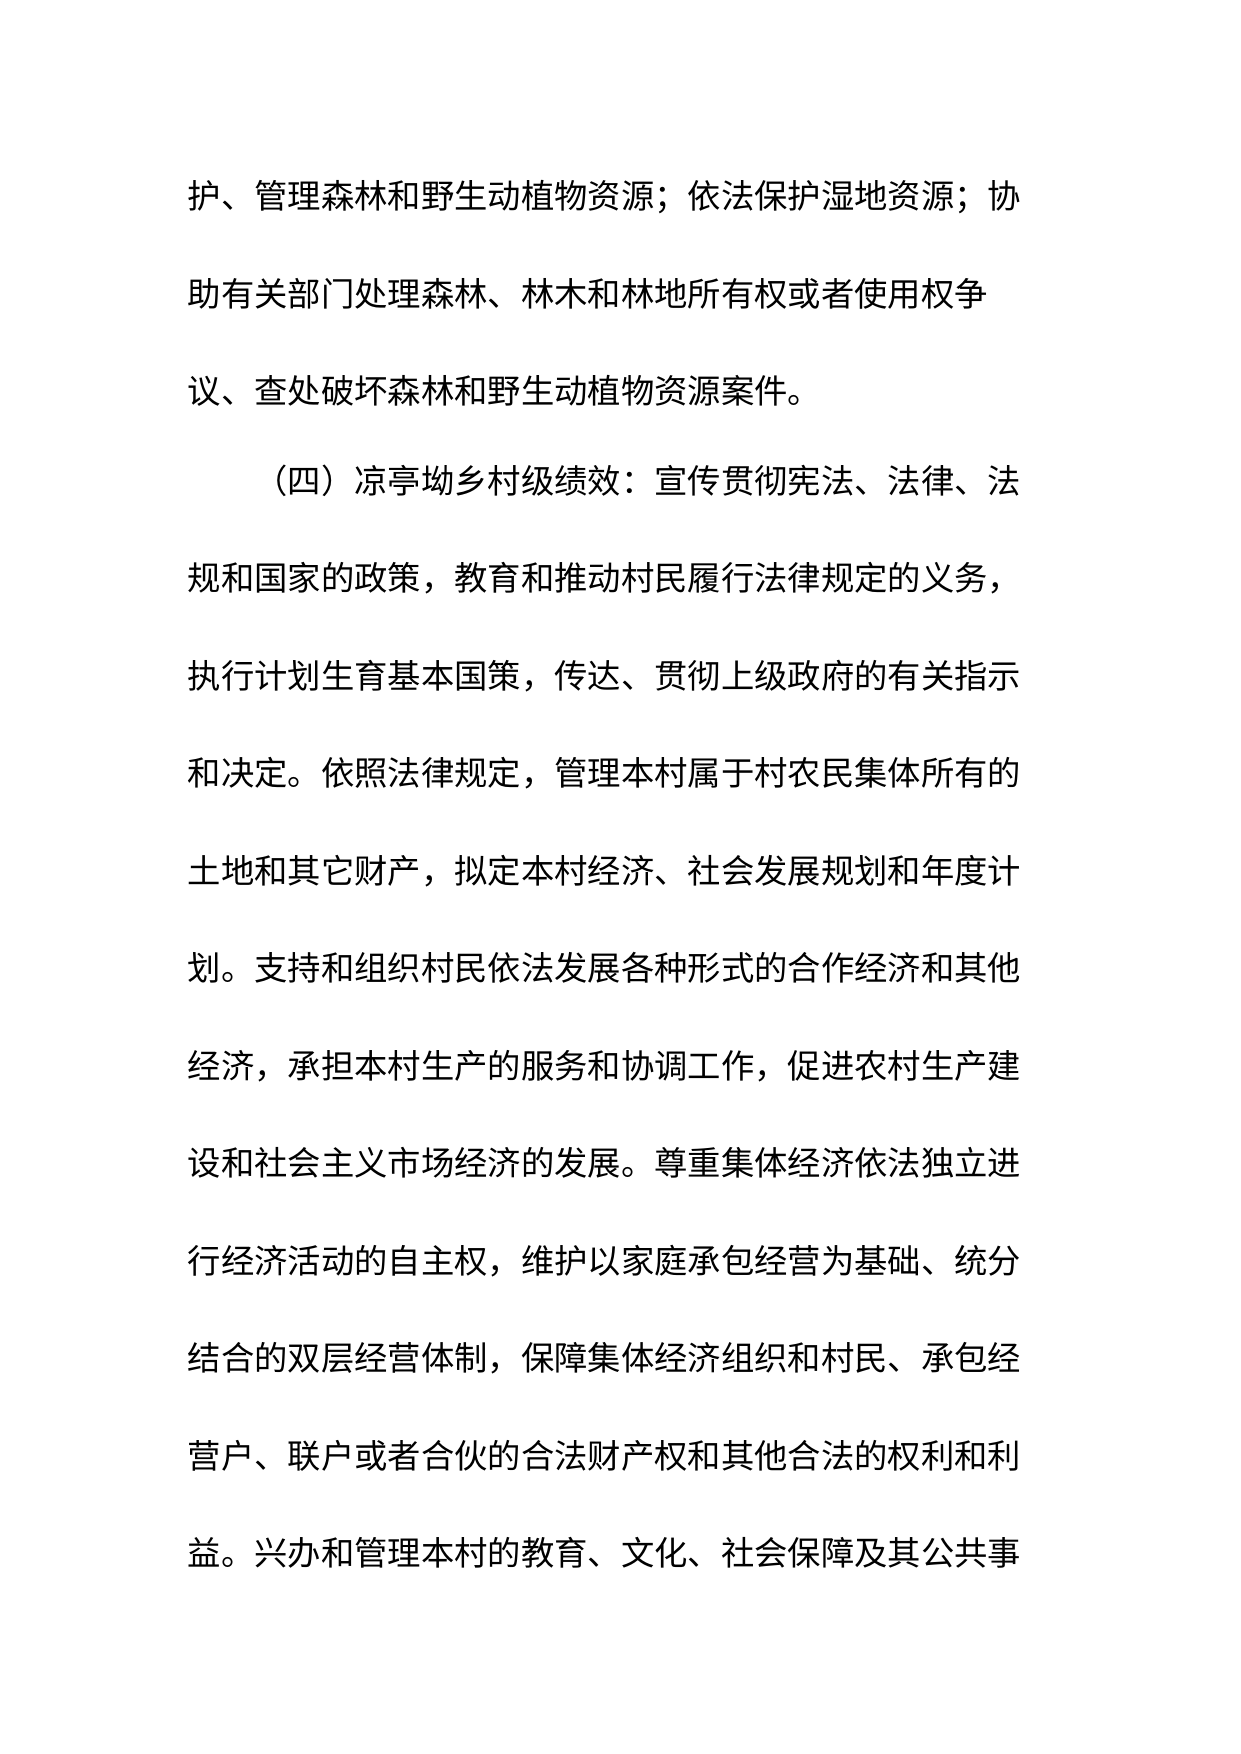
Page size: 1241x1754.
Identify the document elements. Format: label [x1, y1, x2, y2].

list [187, 162, 1053, 422]
list [187, 446, 1053, 1583]
